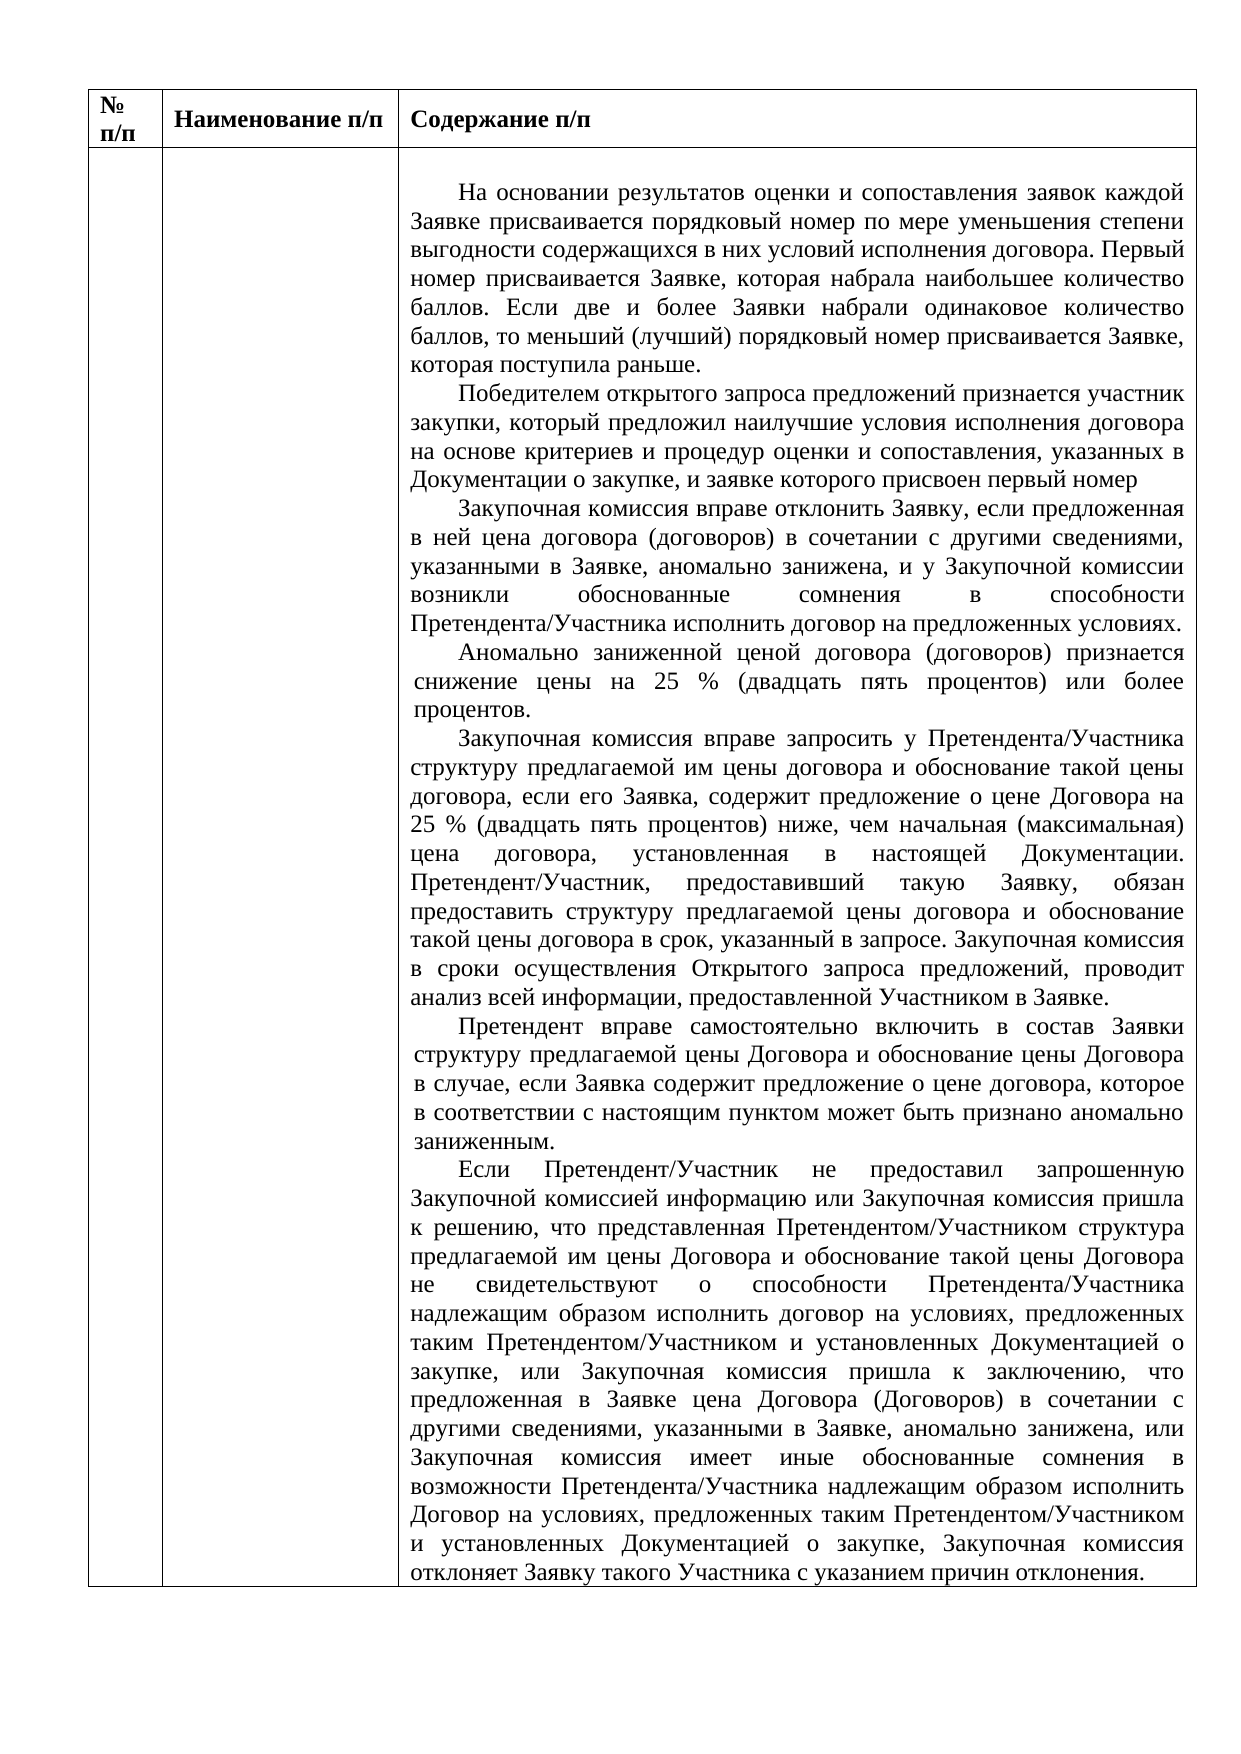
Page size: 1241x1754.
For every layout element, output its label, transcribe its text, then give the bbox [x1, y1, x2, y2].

table_header Содержание п/п [399, 90, 1196, 147]
table_header Наименование п/п [163, 90, 398, 147]
table_header № п/п [89, 90, 162, 147]
table_cell [89, 148, 162, 1586]
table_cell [163, 148, 398, 1586]
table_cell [399, 148, 1196, 1586]
